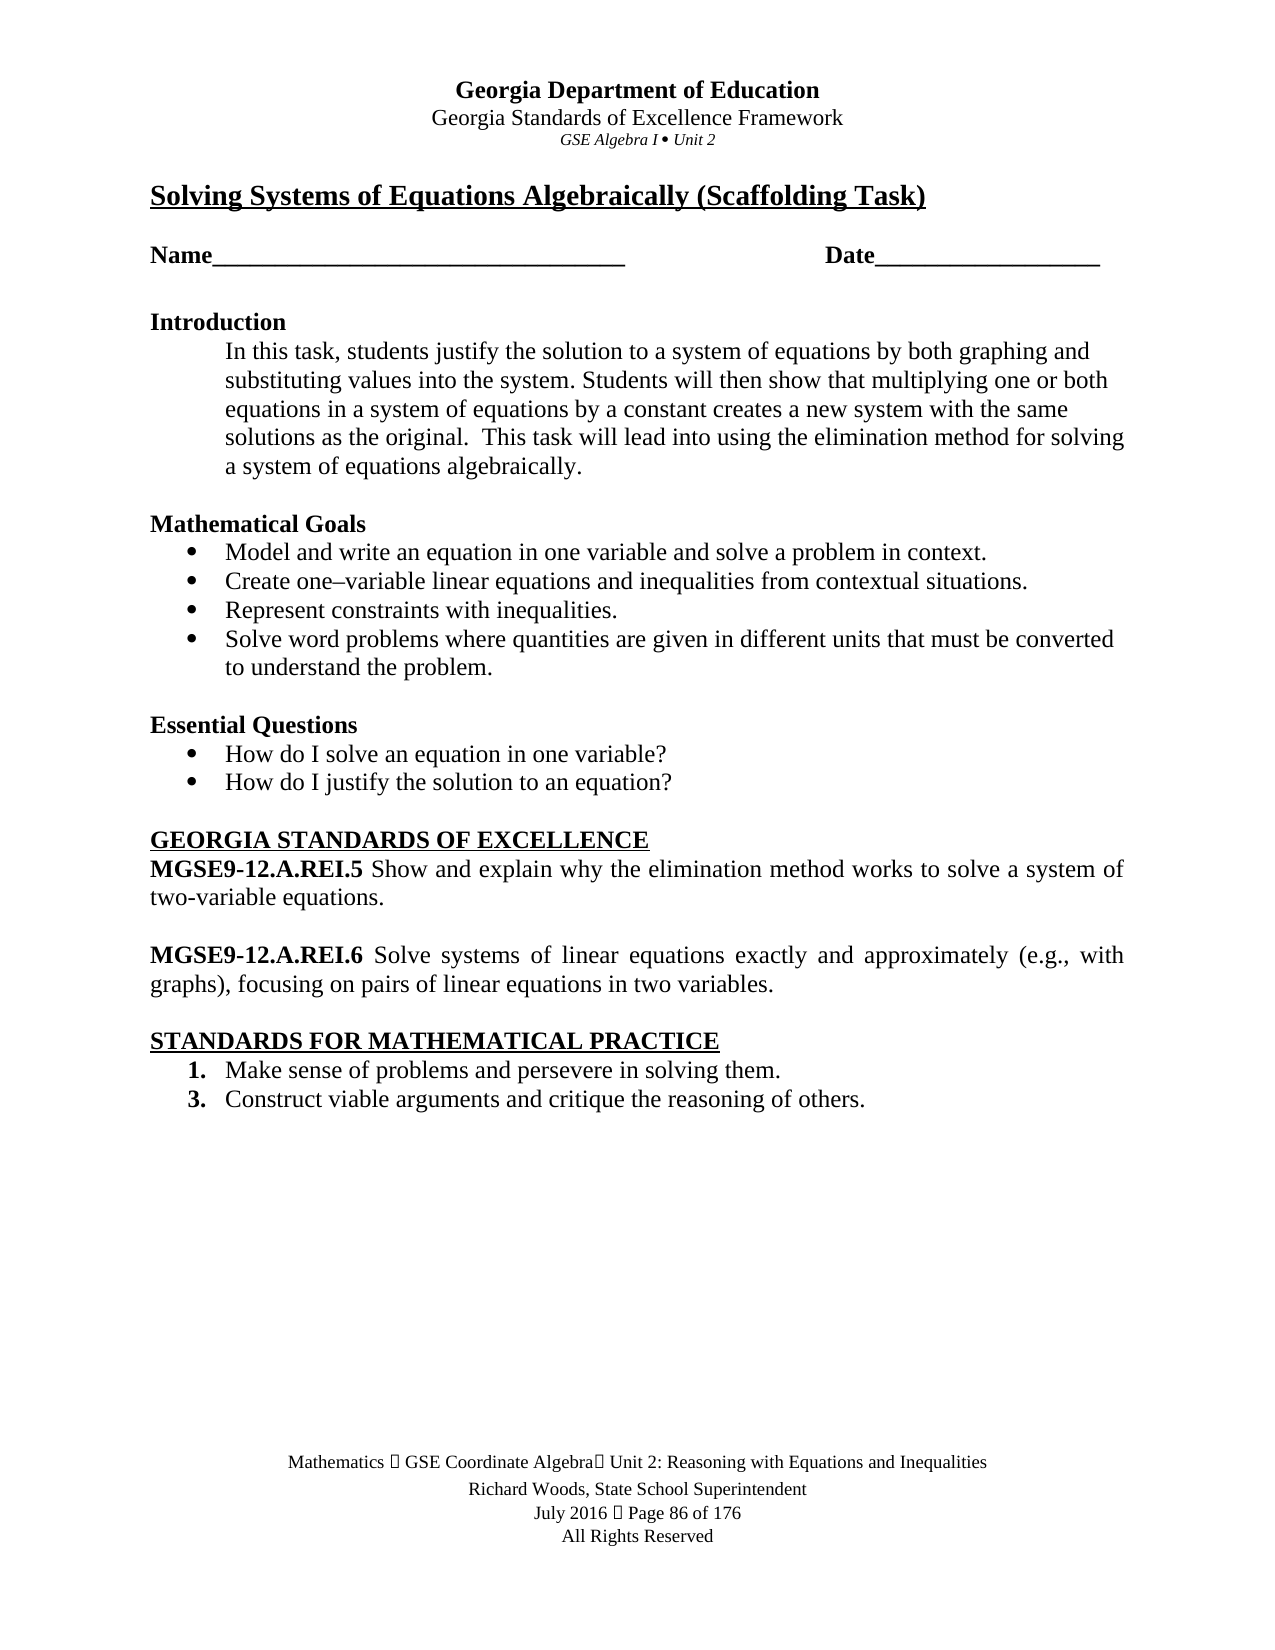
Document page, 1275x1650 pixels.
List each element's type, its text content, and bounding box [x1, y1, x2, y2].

text GEORGIA STANDARDS OF EXCELLENCE [150, 825, 1125, 854]
list Represent constraints with inequalities. [187, 595, 1125, 624]
text 1. Make sense of problems and persevere in solving them. [187, 1055, 1125, 1084]
text STANDARDS FOR MATHEMATICAL PRACTICE [150, 1026, 1125, 1055]
list Create one–variable linear equations and inequalities from contextual situations. [187, 566, 1125, 595]
text Essential Questions [150, 710, 1125, 739]
list Model and write an equation in one variable and solve a problem in context. [187, 537, 1125, 566]
text 3. Construct viable arguments and critique the reasoning of others. [187, 1084, 1125, 1141]
text MGSE9-12.A.REI.5 Show and explain why the elimination method works to solve a system of two-variable equations. [150, 854, 1125, 911]
text MGSE9-12.A.REI.6 Solve systems of linear equations exactly and approximately (e.g., with graphs), focusing on pairs of linear equations in two variables. [150, 940, 1125, 997]
text Name_________________________________ Date__________________ [150, 240, 1125, 269]
list How do I justify the solution to an equation? [187, 767, 1125, 796]
list Solve word problems where quantities are given in different units that must be converted to understand the problem. [187, 624, 1125, 681]
text Introduction [150, 307, 1125, 336]
text In this task, students justify the solution to a system of equations by both graphing and substituting values into the system. Students will then show that multiplying one or both equations in a system of equations by a constant creates a new system with the same solutions as the original. This task will lead into using the elimination method for solving a system of equations algebraically. [225, 336, 1125, 480]
list How do I solve an equation in one variable? [187, 739, 1125, 767]
text Solving Systems of Equations Algebraically (Scaffolding Task) [150, 178, 1125, 212]
text Mathematical Goals [150, 509, 1125, 537]
